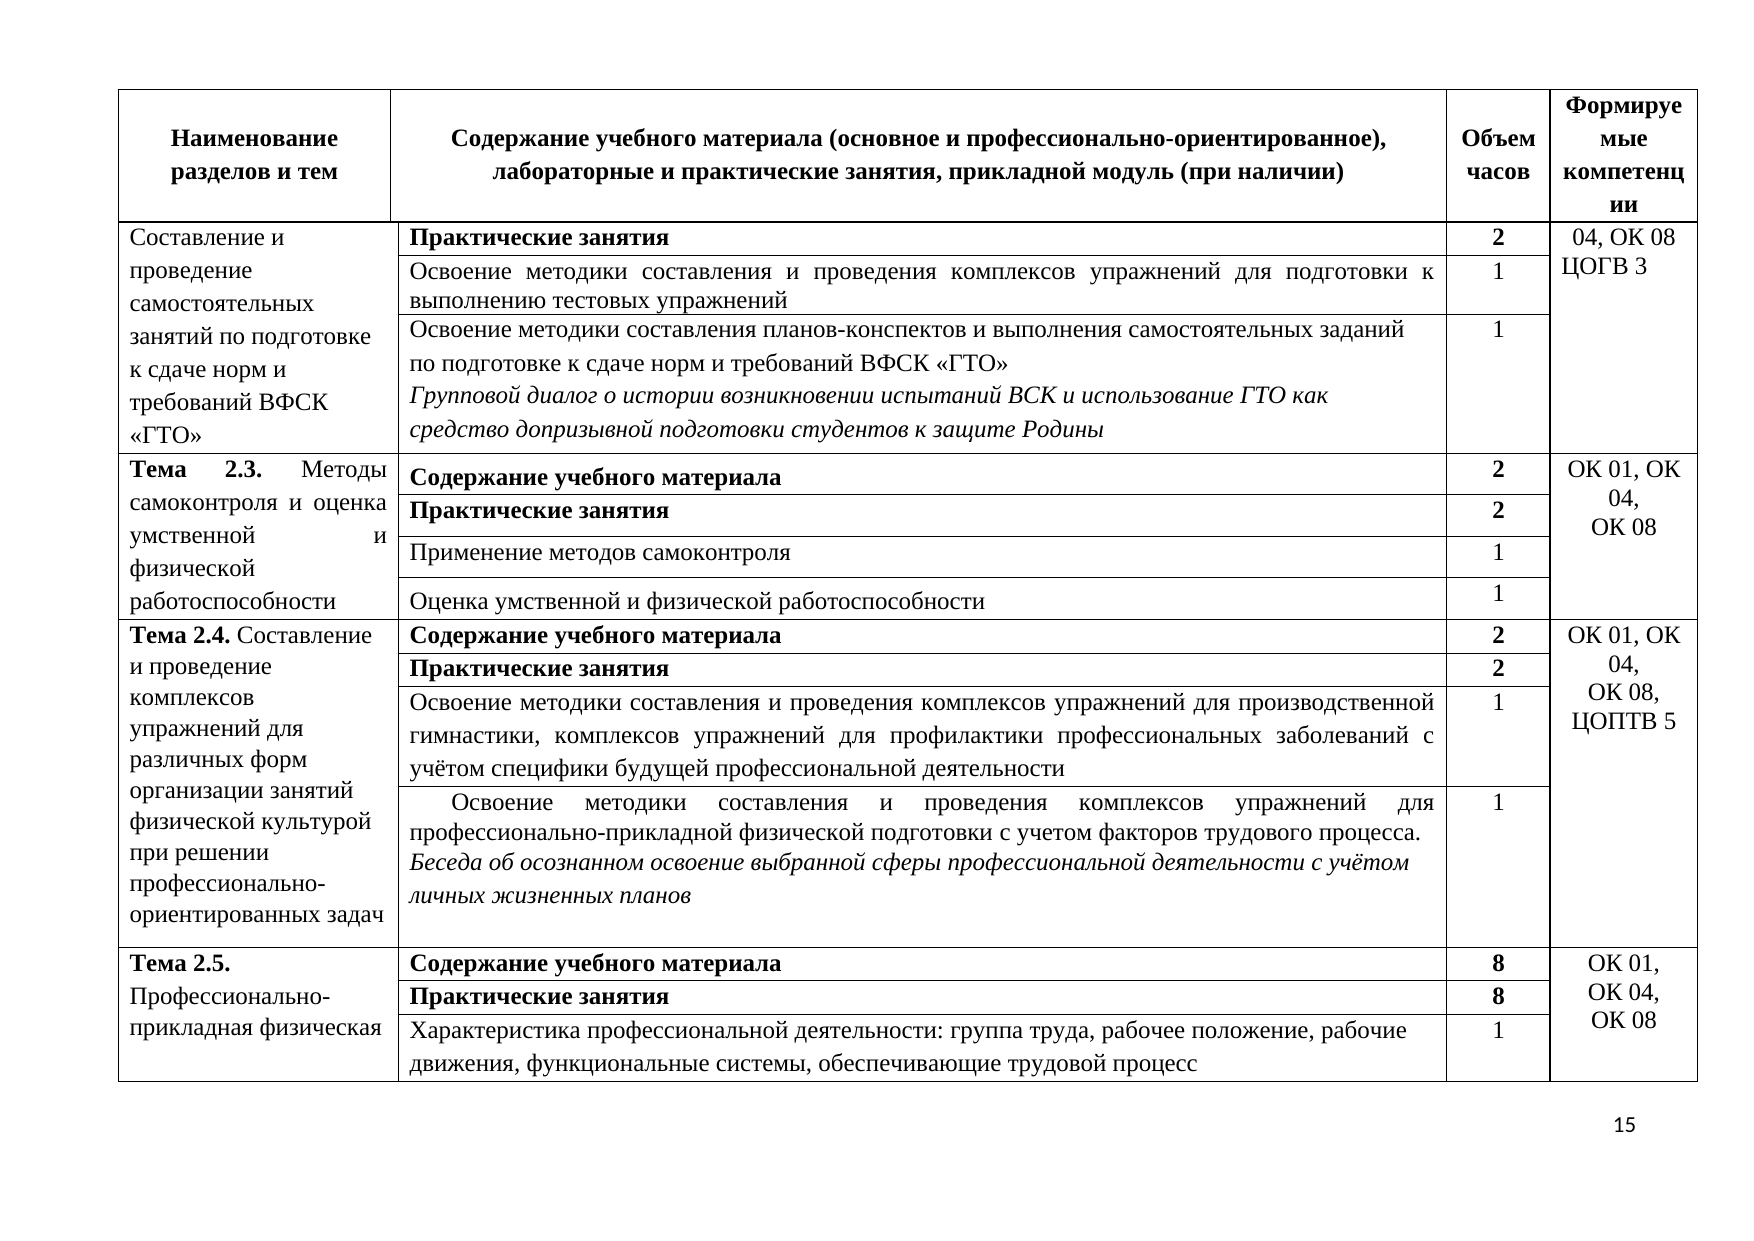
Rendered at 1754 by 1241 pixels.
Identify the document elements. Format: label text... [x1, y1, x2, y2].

table_cell 1 [1447, 687, 1549, 786]
table_cell 2 [1447, 495, 1549, 536]
table_header Наименование разделов и тем [119, 90, 390, 221]
table_cell 8 [1447, 981, 1549, 1014]
table_cell Тема 2.3. Методы самоконтроля и оценка умственной и физической работоспособности [119, 454, 398, 619]
table_header Объем часов [1447, 90, 1549, 221]
table_cell 2 [1447, 654, 1549, 686]
table_header Формируемые компетенции [1551, 90, 1697, 221]
table_cell Тема 2.4. Составление и проведение комплексов упражнений для различных форм организации занятий физической культурой при решении профессионально-ориентированных задач [119, 620, 398, 947]
table_cell ОК 01, ОК 04, ОК 08 ЦОГВ 3 [1551, 223, 1697, 453]
table_cell 2 [1447, 223, 1549, 255]
table_cell 2 [1447, 454, 1549, 494]
table_cell 1 [1447, 787, 1549, 947]
table_cell Характеристика профессиональной деятельности: группа труда, рабочее положение, рабочие движения, функциональные системы, обеспечивающие трудовой процесс [399, 1015, 1446, 1081]
table_cell Практические занятия [399, 654, 1446, 686]
table_cell Практические занятия [399, 495, 1446, 536]
table_cell Освоение методики составления и проведения комплексов упражнений для производственной гимнастики, комплексов упражнений для профилактики профессиональных заболеваний с учётом специфики будущей профессиональной деятельности [399, 687, 1446, 786]
table_cell Содержание учебного материала [399, 620, 1446, 652]
table_cell 1 [1447, 537, 1549, 577]
table_cell Тема 2.2. Составление и проведение самостоятельных занятий по подготовке к сдаче норм и требований ВФСК «ГТО» [119, 223, 398, 453]
table_cell Практические занятия [399, 981, 1446, 1014]
table_cell 8 [1447, 948, 1549, 980]
table_cell Практические занятия [399, 223, 1446, 255]
table_cell Тема 2.5. Профессионально-прикладная физическая подготовка [119, 948, 398, 1081]
table_header Содержание учебного материала (основное и профессионально-ориентированное), лабораторные и практические занятия, прикладной модуль (при наличии) [391, 90, 1446, 221]
table_cell Освоение методики составления и проведения комплексов упражнений для профессионально-прикладной физической подготовки с учетом факторов трудового процесса. Беседа об осознанном освоение выбранной сферы профессиональной деятельности с учётом личных жизненных планов [399, 787, 1446, 947]
table_cell Применение методов самоконтроля [399, 537, 1446, 577]
table_cell 2 [1447, 620, 1549, 652]
table_cell ОК 01, ОК 04, ОК 08 [1551, 454, 1697, 619]
table_cell ОК 01, ОК 04, ОК 08, ЦОПТВ 5 [1551, 620, 1697, 947]
table_cell 1 [1447, 578, 1549, 619]
table_cell 1 [1447, 1015, 1549, 1081]
table_cell Оценка умственной и физической работоспособности [399, 578, 1446, 619]
table_cell Освоение методики составления планов-конспектов и выполнения самостоятельных заданий по подготовке к сдаче норм и требований ВФСК «ГТО» Групповой диалог о истории возникновении испытаний ВСК и использование ГТО как средство допризывной подготовки студентов к защите Родины [399, 315, 1446, 453]
table_cell Содержание учебного материала [399, 454, 1446, 494]
table_cell Содержание учебного материала [399, 948, 1446, 980]
table_cell ОК 01, ОК 04, ОК 08 [1551, 948, 1697, 1081]
table_cell 1 [1447, 315, 1549, 453]
table_cell Освоение методики составления и проведения комплексов упражнений для подготовки к выполнению тестовых упражнений [399, 256, 1446, 313]
table_cell 1 [1447, 256, 1549, 313]
